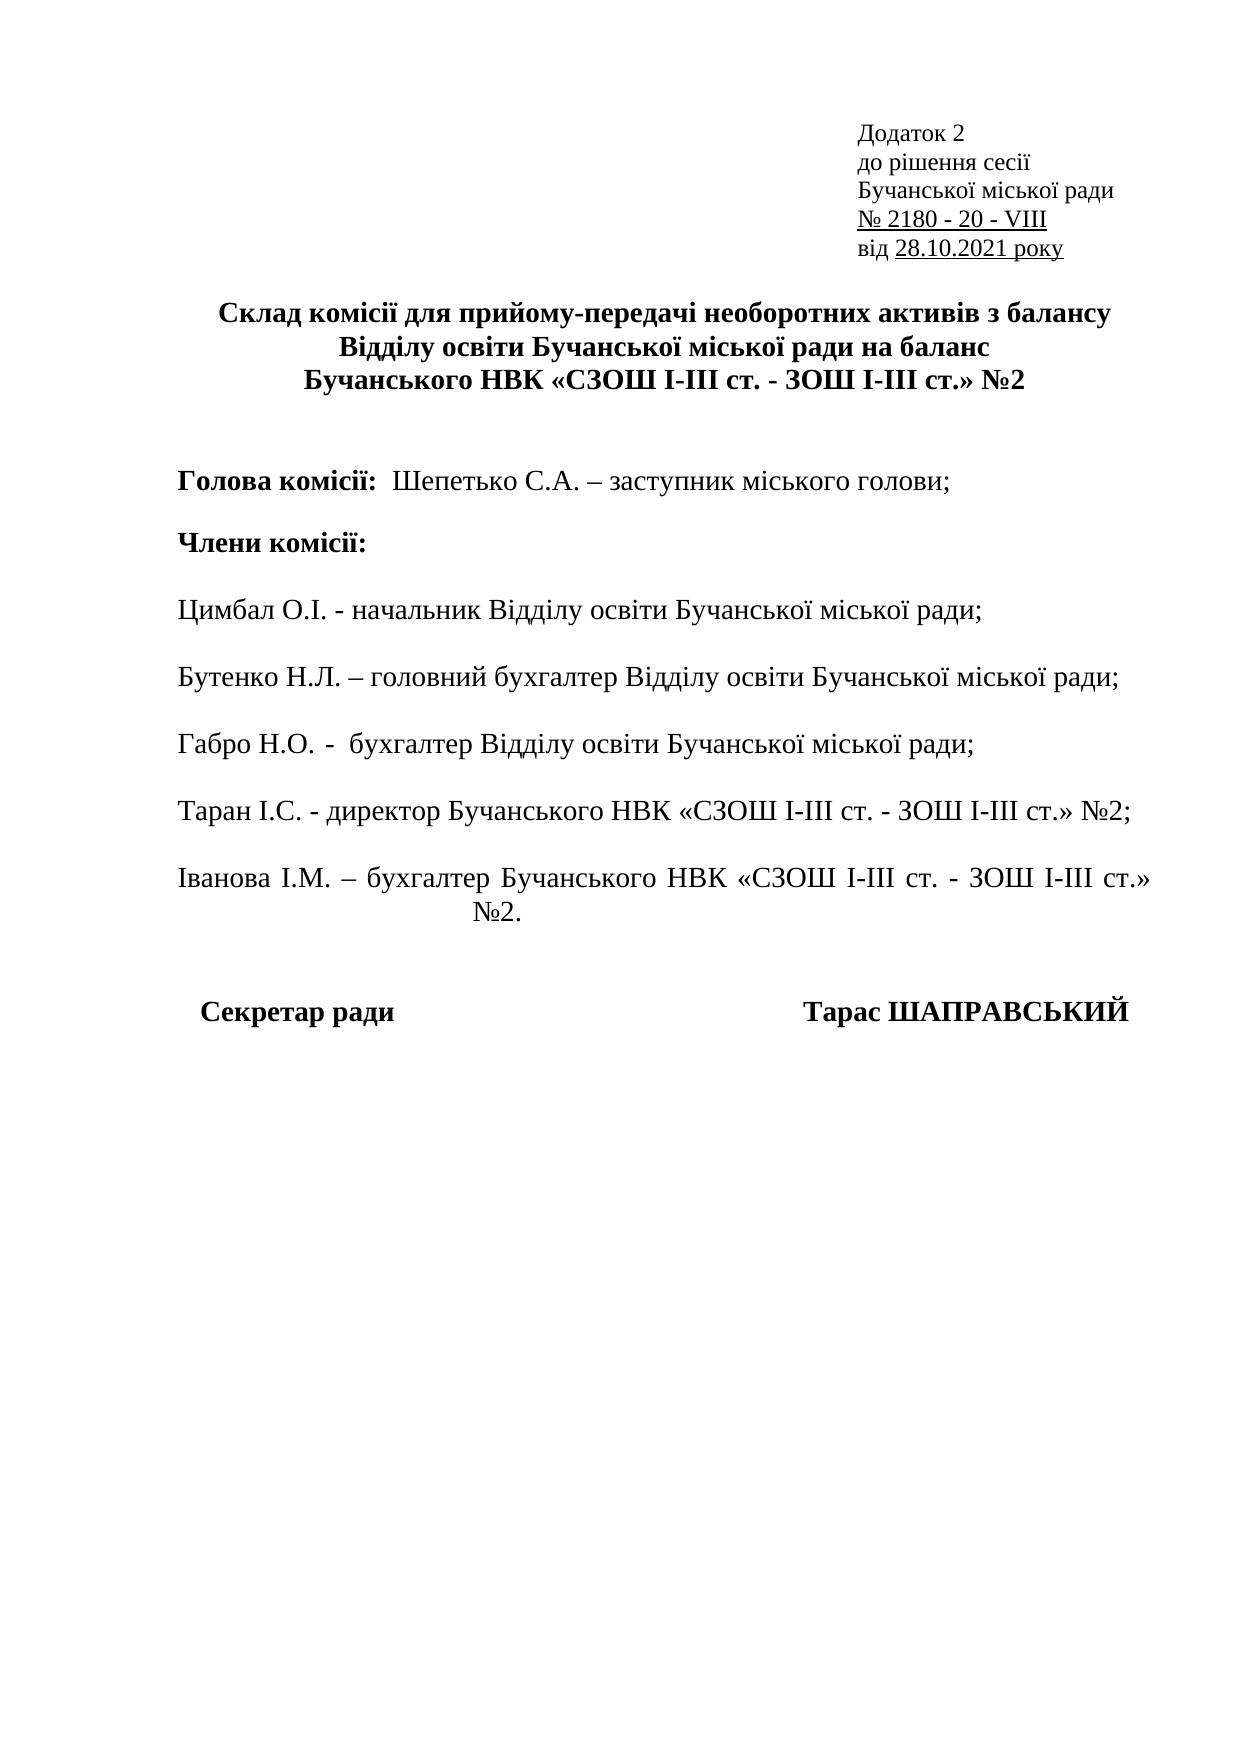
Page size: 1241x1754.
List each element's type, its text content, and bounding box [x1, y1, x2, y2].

list Голова комісії: Шепетько С.А. – заступник міського голови; [177, 463, 1152, 497]
list Бутенко Н.Л. – головний бухгалтер Відділу освіти Бучанської міської ради; [177, 659, 1152, 692]
text Секретар ради Тарас ШАПРАВСЬКИЙ [177, 994, 1152, 1028]
text до рішення сесії [783, 147, 1152, 176]
text Бучанської міської ради № 2180 - 20 - VIІI [857, 176, 1152, 233]
text Додаток 2 [783, 118, 1152, 147]
text Склад комісії для прийому-передачі необоротних активів з балансу Відділу освіти Бучанської міської ради на баланс [177, 295, 1152, 362]
list Цимбал О.І. - начальник Відділу освіти Бучанської міської ради; [177, 592, 1152, 625]
list Габро Н.О. - бухгалтер Відділу освіти Бучанської міської ради; [177, 726, 1152, 759]
text Таран І.С. - директор Бучанського НВК «СЗОШ І-ІІІ ст. - ЗОШ І-ІІІ ст.» №2; [177, 793, 1152, 827]
list Члени комісії: [177, 525, 1152, 558]
text Бучанського НВК «СЗОШ І-ІІІ ст. - ЗОШ І-ІІІ ст.» №2 [177, 362, 1152, 396]
text від 28.10.2021 року [783, 233, 1152, 262]
text Іванова І.М. – бухгалтер Бучанського НВК «СЗОШ І-ІІІ ст. - ЗОШ І-ІІІ ст.» №2. [177, 860, 1152, 927]
